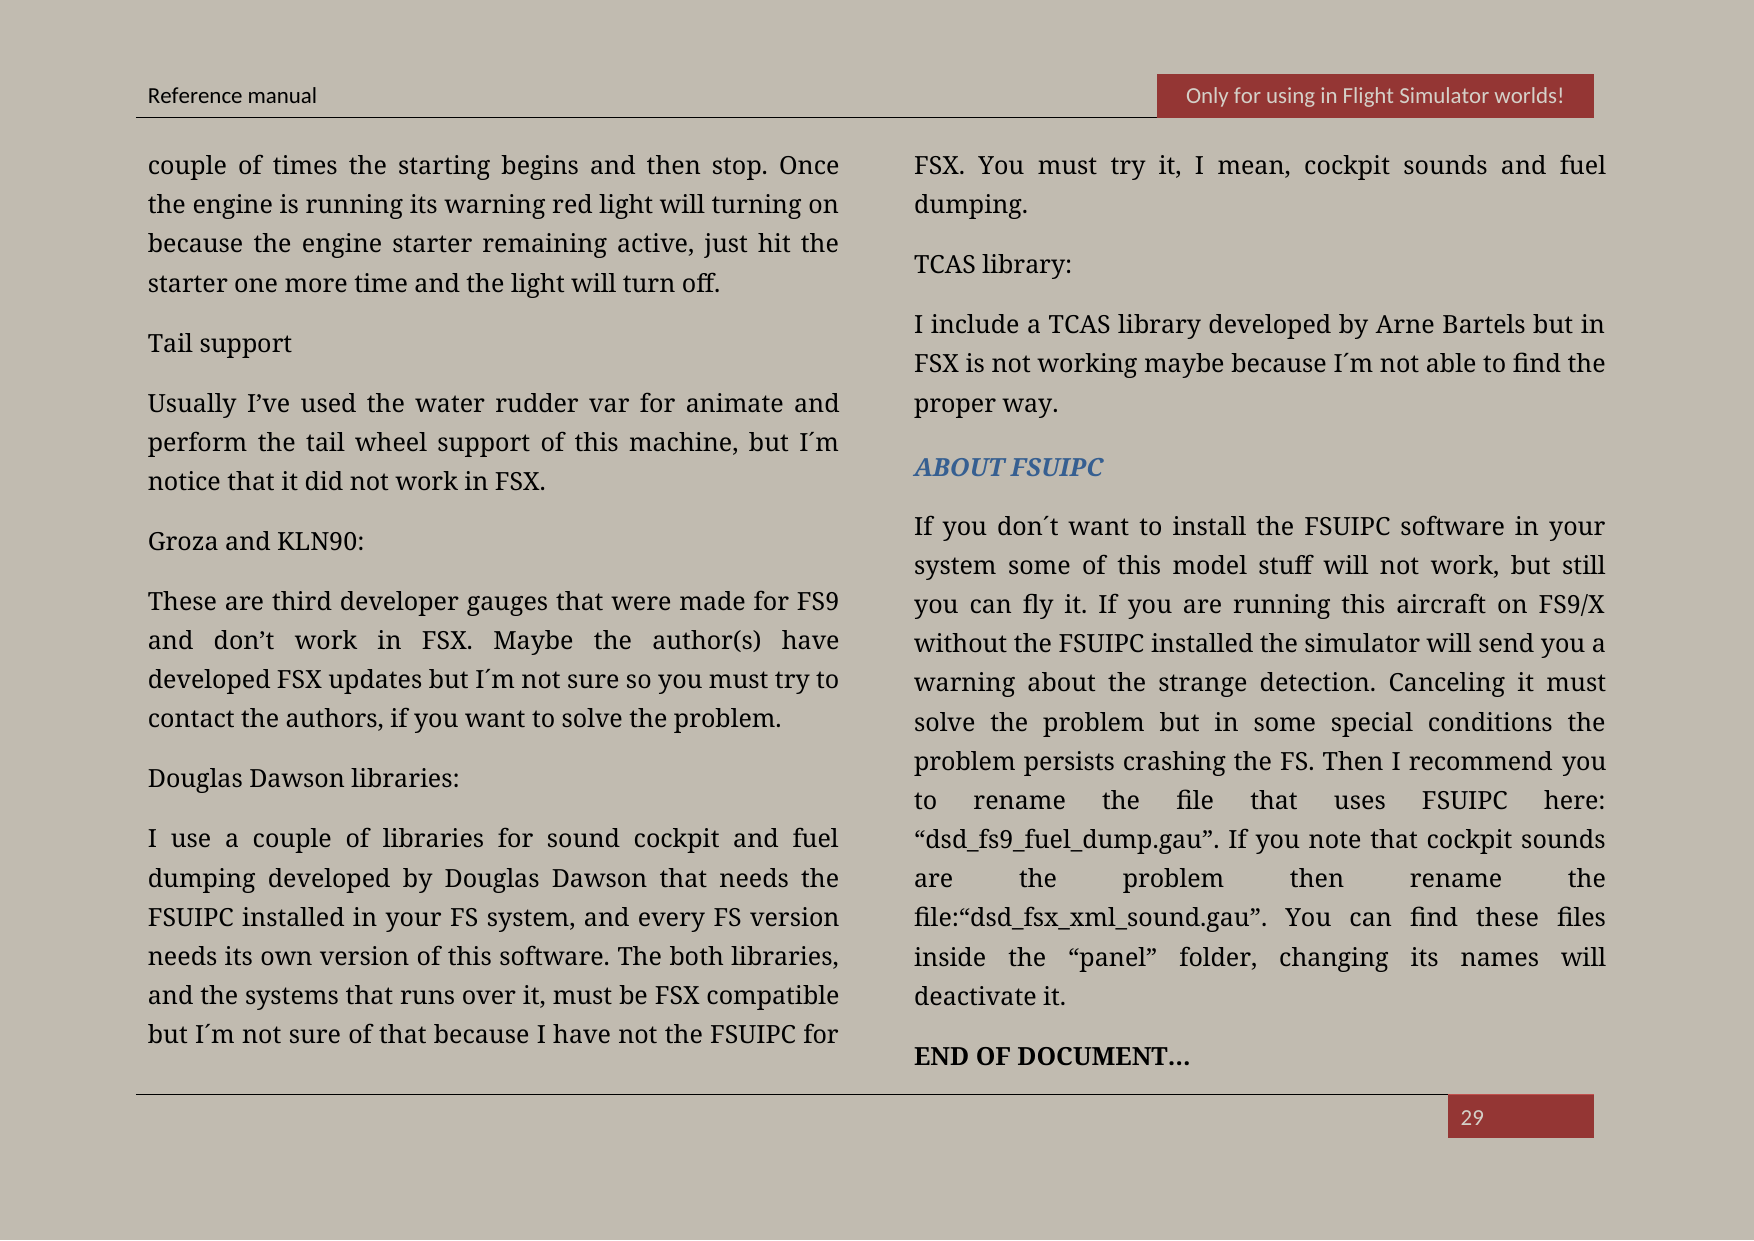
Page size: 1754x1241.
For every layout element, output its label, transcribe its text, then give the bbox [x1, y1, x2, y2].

subtitle ABOUT FSUIPC [914, 449, 1606, 483]
text Usually I’ve used the water rudder var for animate and perform the tail wheel support of this machine, but I´m notice that it did not work in FSX. [148, 385, 840, 498]
text Douglas Dawson libraries: [148, 761, 840, 795]
text Tail support [148, 325, 840, 359]
text I include a TCAS library developed by Arne Bartels but in FSX is not working maybe because I´m not able to find the proper way. [914, 307, 1606, 419]
text TCAS library: [914, 247, 1606, 281]
text These are third developer gauges that were made for FS9 and don’t work in FSX. Maybe the author(s) have developed FSX updates but I´m not sure so you must try to contact the authors, if you want to solve the problem. [148, 583, 840, 735]
text Groza and KLN90: [148, 523, 840, 558]
text I use a couple of libraries for sound cockpit and fuel dumping developed by Douglas Dawson that needs the FSUIPC installed in your FS system, and every FS version needs its own version of this software. The both libraries, and the systems that runs over it, must be FSX compatible but I´m not sure of that because I have not the FSUIPC for FSX. You must try it, I mean, cockpit sounds and fuel dumping. [148, 821, 840, 1051]
text If you don´t want to install the FSUIPC software in your system some of this model stuff will not work, but still you can fly it. If you are running this aircraft on FS9/X without the FSUIPC installed the simulator will send you a warning about the strange detection. Canceling it must solve the problem but in some special conditions the problem persists crashing the FS. Then I recommend you to rename the file that uses FSUIPC here: “dsd_fs9_fuel_dump.gau”. If you note that cockpit sounds are the problem then rename the file:“dsd_fsx_xml_sound.gau”. You can find these files inside the “panel” folder, changing its names will deactivate it. [914, 508, 1606, 1012]
text END OF DOCUMENT… [914, 1038, 1606, 1072]
text I use a couple of libraries for sound cockpit and fuel dumping developed by Douglas Dawson that needs the FSUIPC installed in your FS system, and every FS version needs its own version of this software. The both libraries, and the systems that runs over it, must be FSX compatible but I´m not sure of that because I have not the FSUIPC for FSX. You must try it, I mean, cockpit sounds and fuel dumping. [914, 148, 1606, 221]
